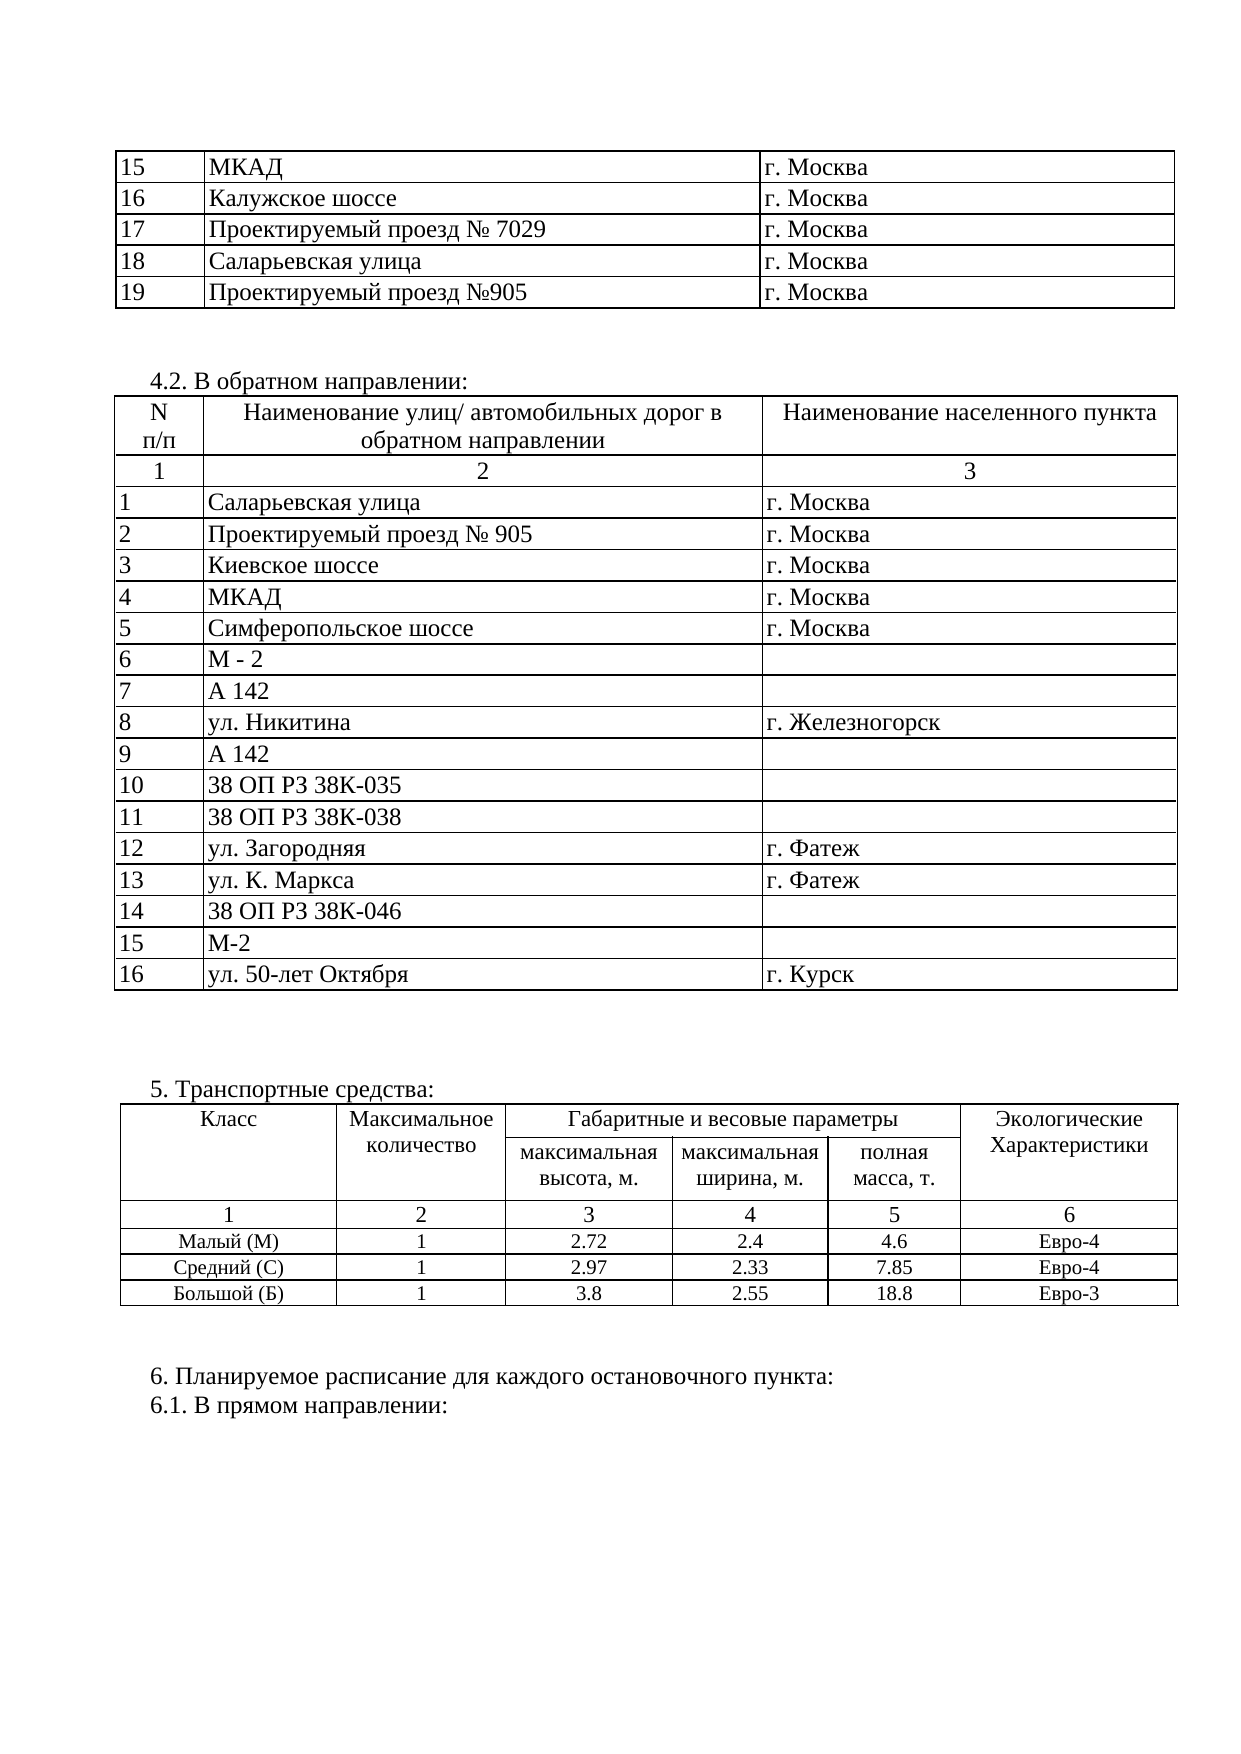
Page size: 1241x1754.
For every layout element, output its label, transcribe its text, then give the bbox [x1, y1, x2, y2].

table_cell г. Железногорск [763, 706, 1177, 737]
table_cell А 142 [204, 676, 762, 706]
table_cell 16 [115, 959, 203, 989]
table_cell г. Москва [763, 549, 1177, 580]
table_cell 2.33 [673, 1255, 827, 1279]
table_cell 10 [115, 770, 203, 800]
table_cell ул. Загородняя [204, 833, 762, 863]
table_cell М - 2 [204, 645, 762, 674]
table_cell 3 [506, 1201, 672, 1228]
table_cell 1 [337, 1229, 505, 1253]
table_cell г. Москва [761, 183, 1174, 213]
table_cell 1 [115, 455, 203, 486]
table_cell М-2 [204, 928, 762, 957]
table_cell г. Фатеж [763, 863, 1177, 894]
table_cell г. Москва [763, 580, 1177, 611]
table_cell 8 [115, 707, 203, 737]
table_cell 11 [115, 801, 203, 832]
table_cell г. Москва [761, 277, 1174, 307]
table_cell 12 [115, 833, 203, 863]
table_cell [763, 800, 1177, 832]
text 4.2. В обратном направлении: [150, 366, 1090, 395]
table_cell [763, 674, 1177, 706]
table_cell Саларьевская улица [205, 246, 759, 276]
table_cell 1 [337, 1281, 505, 1304]
table_cell 14 [115, 896, 203, 926]
table_cell Евро-3 [961, 1281, 1177, 1304]
table_cell 2.72 [506, 1229, 672, 1253]
table_cell Киевское шоссе [204, 550, 762, 580]
table_header Максимальное количество [337, 1105, 505, 1200]
table_cell 4 [673, 1201, 827, 1228]
table_cell 18.8 [829, 1281, 960, 1304]
table_cell 19 [117, 277, 204, 307]
table_cell [763, 926, 1177, 957]
table_cell 3 [763, 454, 1177, 486]
text 5. Транспортные средства: [150, 1074, 1090, 1103]
table_cell Евро-4 [961, 1255, 1177, 1279]
table_cell 13 [115, 864, 203, 894]
table_cell полная масса, т. [829, 1138, 960, 1200]
table_cell г. Москва [761, 246, 1174, 276]
table_cell МКАД [205, 152, 759, 181]
table_cell [763, 737, 1177, 769]
table_cell Саларьевская улица [204, 487, 762, 517]
table_cell [763, 769, 1177, 800]
table_cell 16 [117, 183, 204, 213]
table_cell Проектируемый проезд № 7029 [205, 215, 759, 244]
table_cell [763, 643, 1177, 674]
table_cell МКАД [204, 582, 762, 611]
text 6. Планируемое расписание для каждого остановочного пункта: [150, 1361, 1090, 1390]
table_cell 9 [115, 738, 203, 769]
text 6.1. В прямом направлении: [150, 1390, 1090, 1419]
table_cell 4 [115, 581, 203, 611]
table_cell 1 [115, 487, 203, 517]
table_cell 2 [204, 456, 762, 486]
table_cell ул. К. Маркса [204, 865, 762, 894]
table_cell 2.97 [506, 1255, 672, 1279]
table_cell 3.8 [506, 1281, 672, 1304]
table_cell 2.4 [673, 1229, 827, 1253]
table_cell г. Курск [763, 958, 1177, 989]
table_cell 4.6 [829, 1229, 960, 1253]
table_header Экологические Характеристики [961, 1105, 1177, 1200]
table_header N п/п [115, 397, 203, 454]
table_cell максимальная высота, м. [506, 1138, 672, 1200]
table_cell г. Москва [763, 486, 1177, 517]
table_cell 38 ОП РЗ 38К-046 [204, 896, 762, 926]
table_cell Средний (С) [121, 1255, 336, 1279]
table_cell [763, 895, 1177, 926]
table_cell 38 ОП РЗ 38К-038 [204, 802, 762, 832]
table_cell 7.85 [829, 1255, 960, 1279]
table_cell Проектируемый проезд №905 [205, 277, 759, 307]
table_header Наименование улиц/ автомобильных дорог в обратном направлении [204, 397, 762, 454]
table_cell г. Москва [763, 517, 1177, 548]
table_cell Малый (М) [121, 1229, 336, 1253]
table_cell Калужское шоссе [205, 183, 759, 213]
table_cell 15 [115, 927, 203, 957]
table_cell г. Фатеж [763, 832, 1177, 863]
table_cell 1 [337, 1255, 505, 1279]
table_cell 18 [117, 246, 204, 276]
table_cell г. Москва [763, 611, 1177, 643]
table_cell Проектируемый проезд № 905 [204, 519, 762, 548]
table_cell г. Москва [761, 152, 1174, 181]
table_cell 5 [829, 1201, 960, 1228]
table_header Наименование населенного пункта [763, 397, 1177, 454]
table_cell г. Москва [761, 215, 1174, 244]
table_cell Симферопольское шоссе [204, 613, 762, 643]
table_header Класс [121, 1105, 336, 1200]
table_cell 17 [117, 215, 204, 244]
table_cell максимальная ширина, м. [673, 1138, 827, 1200]
table_cell 2.55 [673, 1281, 827, 1304]
table_cell 2 [115, 518, 203, 548]
table_header Габаритные и весовые параметры [506, 1105, 960, 1136]
table_cell 6 [961, 1201, 1177, 1228]
table_cell Большой (Б) [121, 1281, 336, 1304]
table_cell ул. 50-лет Октября [204, 959, 762, 989]
table_cell 7 [115, 675, 203, 706]
table_cell 38 ОП РЗ 38К-035 [204, 770, 762, 800]
table_cell Евро-4 [961, 1229, 1177, 1253]
table_cell 3 [115, 550, 203, 580]
table_cell ул. Никитина [204, 707, 762, 737]
table_cell 1 [121, 1201, 336, 1228]
table_cell 15 [117, 152, 204, 181]
table_cell 5 [115, 613, 203, 643]
table_cell 2 [337, 1201, 505, 1228]
table_cell А 142 [204, 739, 762, 769]
table_cell 6 [115, 644, 203, 674]
